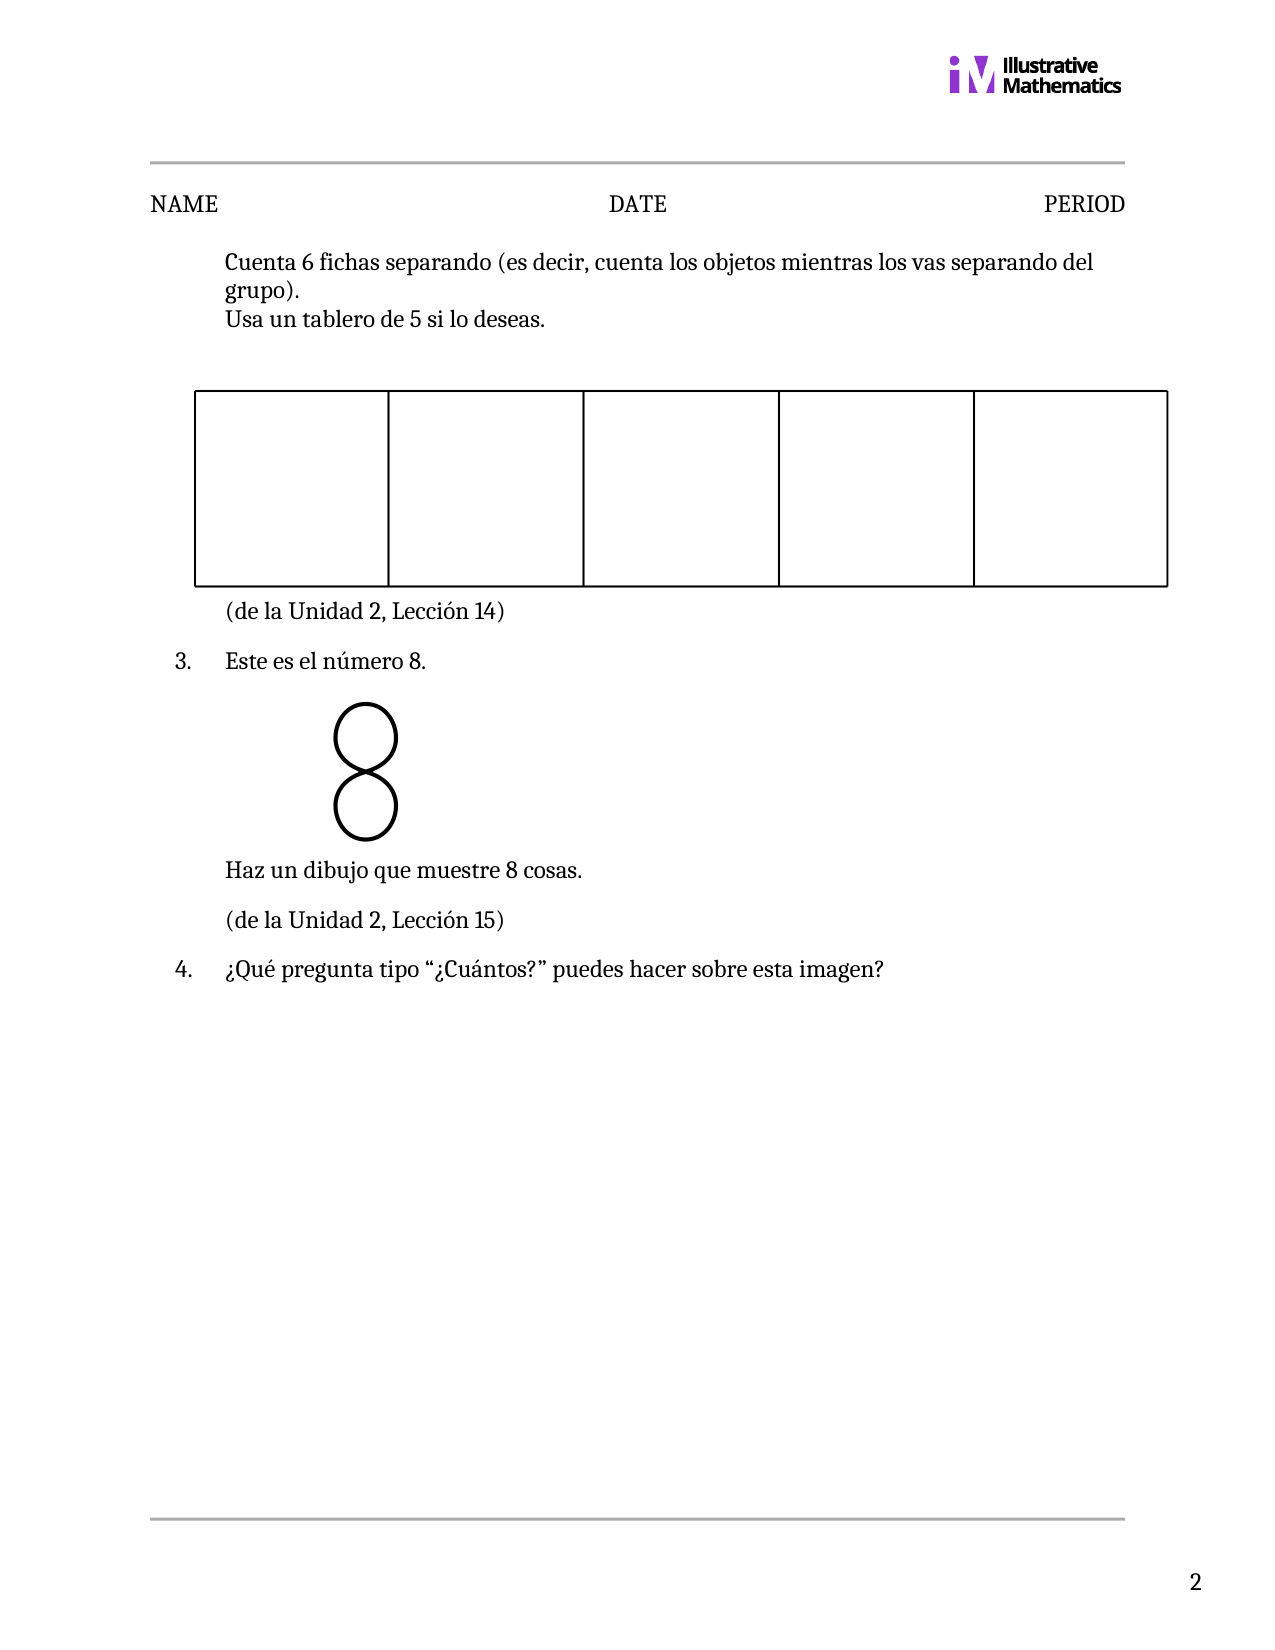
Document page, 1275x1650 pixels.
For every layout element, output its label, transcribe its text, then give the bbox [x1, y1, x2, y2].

list Este es el número 8. [175, 647, 1125, 675]
list Haz un dibujo que muestre 8 cosas. [175, 856, 1125, 885]
list ¿Qué pregunta tipo “¿Cuántos?” puedes hacer sobre esta imagen? [175, 955, 1125, 984]
picture [243, 696, 488, 847]
picture [193, 383, 1169, 594]
picture [949, 55, 1121, 93]
list Cuenta 6 fichas separando (es decir, cuenta los objetos mientras los vas separando del grupo). Usa un tablero de 5 si lo deseas. [175, 247, 1125, 334]
list (de la Unidad 2, Lección 15) [175, 906, 1125, 934]
list (de la Unidad 2, Lección 14) [175, 597, 1125, 626]
